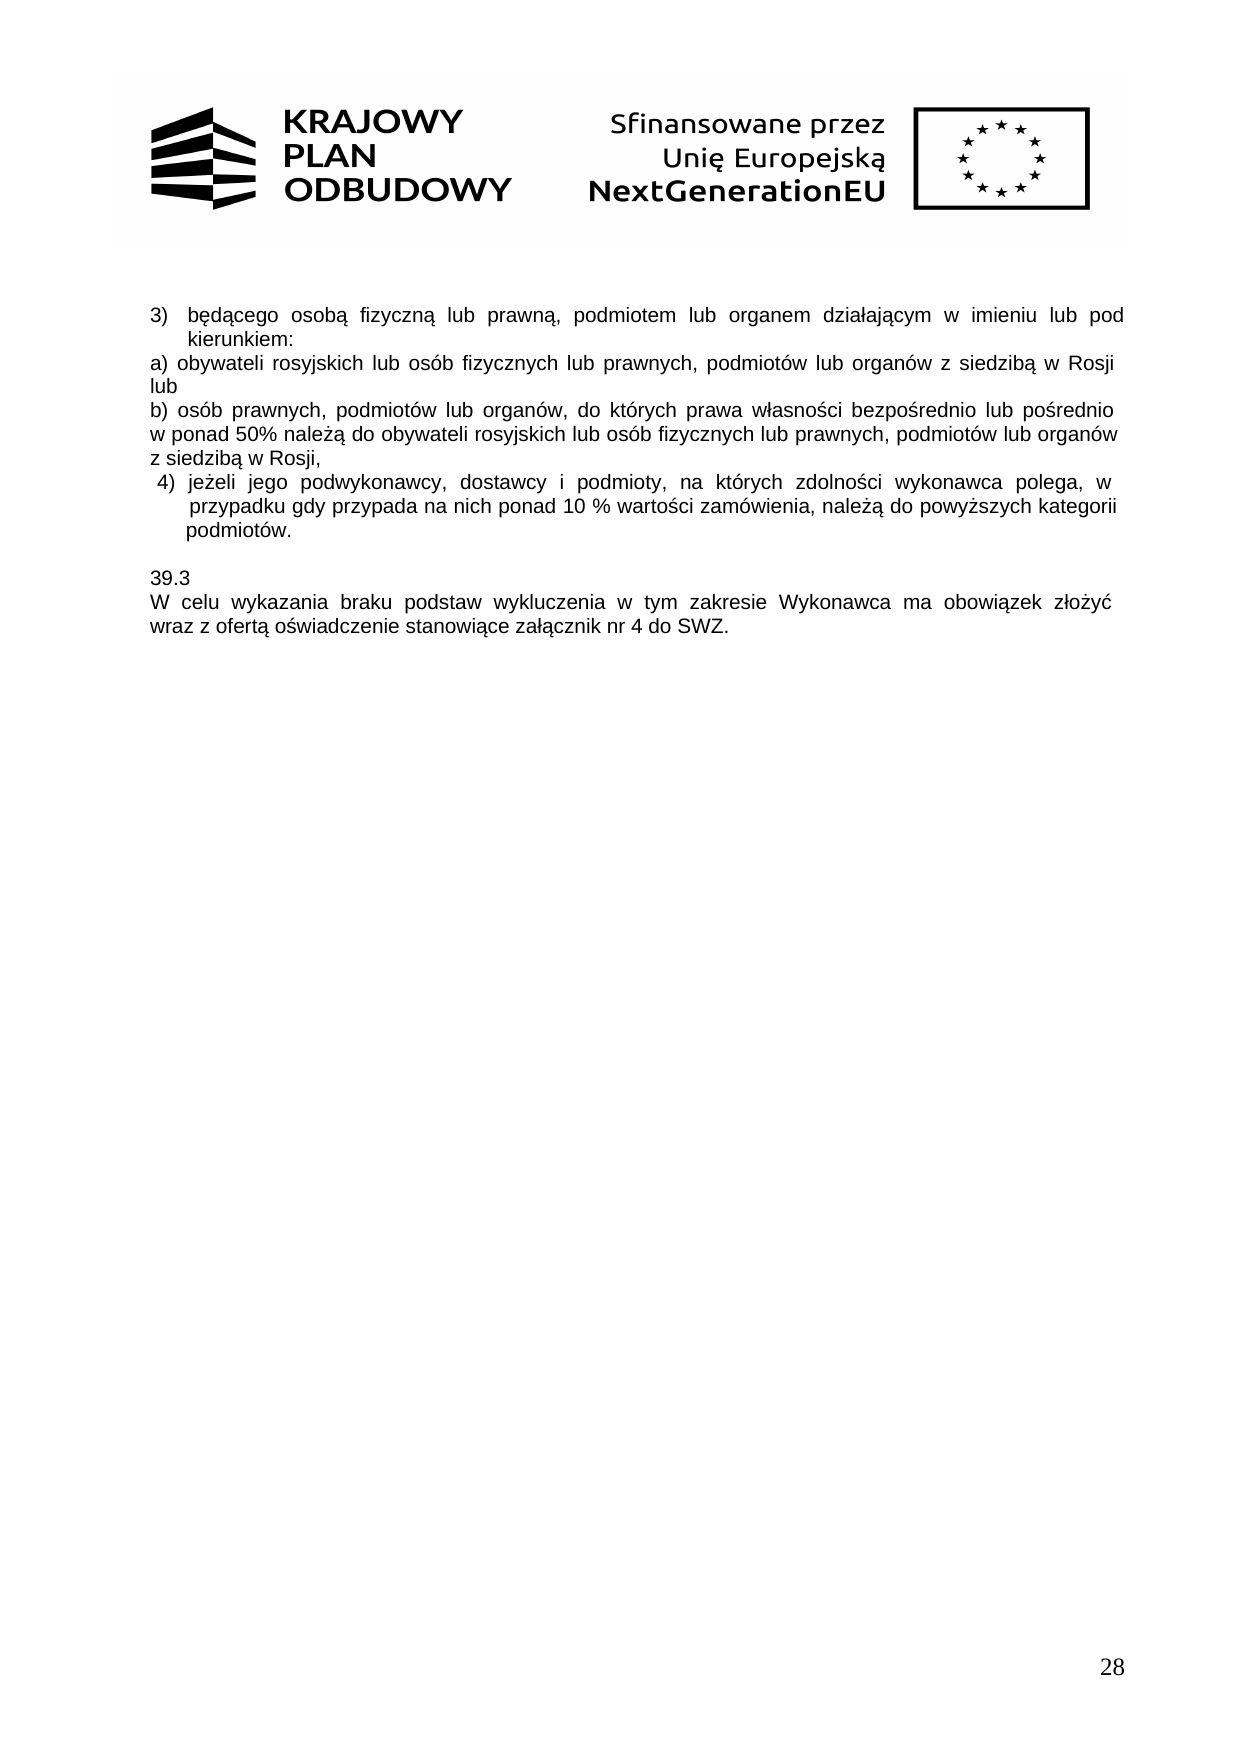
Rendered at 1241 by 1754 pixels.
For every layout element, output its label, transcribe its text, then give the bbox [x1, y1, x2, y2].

text 39.3 [150, 566, 1125, 590]
text W celu wykazania braku podstaw wykluczenia w tym zakresie Wykonawca ma obowiązek złożyć wraz z ofertą oświadczenie stanowiące załącznik nr 4 do SWZ. [150, 590, 1125, 638]
list będącego osobą fizyczną lub prawną, podmiotem lub organem działającym w imieniu lub pod kierunkiem: [150, 302, 1125, 350]
text a) obywateli rosyjskich lub osób fizycznych lub prawnych, podmiotów lub organów z siedzibą w Rosji lub b) osób prawnych, podmiotów lub organów, do których prawa własności bezpośrednio lub pośrednio w ponad 50% należą do obywateli rosyjskich lub osób fizycznych lub prawnych, podmiotów lub organów z siedzibą w Rosji, [150, 350, 1125, 470]
picture [112, 73, 1129, 244]
text 4) jeżeli jego podwykonawcy, dostawcy i podmioty, na których zdolności wykonawca polega, w przypadku gdy przypada na nich ponad 10 % wartości zamówienia, należą do powyższych kategorii podmiotów. [157, 470, 1125, 542]
